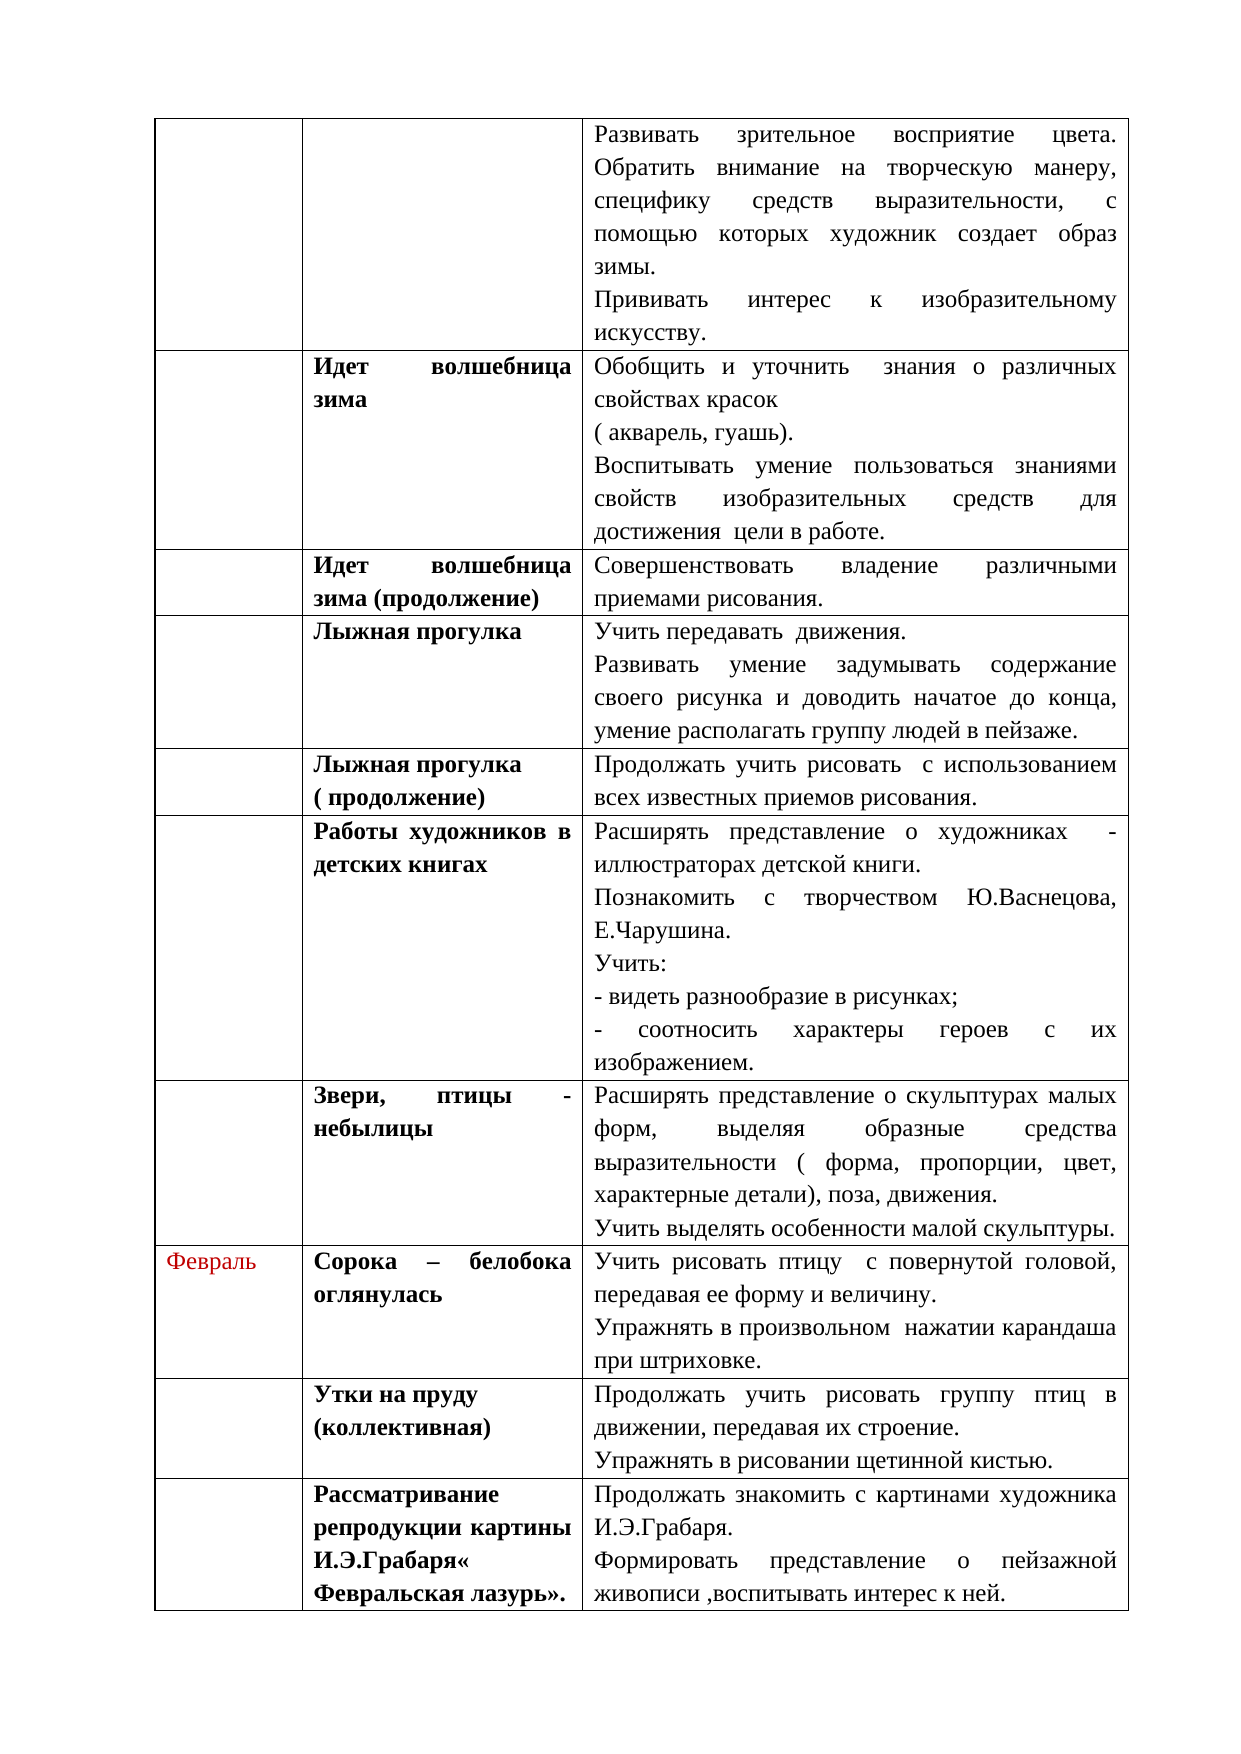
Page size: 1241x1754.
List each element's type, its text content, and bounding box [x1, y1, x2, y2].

table_cell Продолжать учить рисовать с использованием всех известных приемов рисования. [583, 749, 1128, 815]
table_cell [303, 1479, 582, 1610]
table_cell Сорока – белобока оглянулась [303, 1246, 582, 1378]
table_cell Утки на пруду (коллективная) [303, 1379, 582, 1478]
table_cell Идет волшебница зима (продолжение) [303, 550, 582, 615]
table_cell Совершенствовать владение различными приемами рисования. [583, 550, 1128, 615]
table_cell Продолжать учить рисовать группу птиц в движении, передавая их строение. Упражнять в рисовании щетинной кистью. [583, 1379, 1128, 1478]
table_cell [583, 119, 1128, 350]
table_cell Лыжная прогулка ( продолжение) [303, 749, 582, 815]
table_cell Учить рисовать птицу с повернутой головой, передавая ее форму и величину. Упражнять в произвольном нажатии карандаша при штриховке. [583, 1246, 1128, 1378]
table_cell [583, 1479, 1128, 1610]
table_cell [156, 749, 302, 815]
table_cell Идет волшебница зима [303, 351, 582, 549]
table_cell Лыжная прогулка [303, 616, 582, 748]
table_cell [156, 1081, 302, 1245]
table_cell Учить передавать движения. Развивать умение задумывать содержание своего рисунка и доводить начатое до конца, умение располагать группу людей в пейзаже. [583, 616, 1128, 748]
table_cell Расширять представление о художниках - иллюстраторах детской книги. Познакомить с творчеством Ю.Васнецова, Е.Чарушина. Учить: - видеть разнообразие в рисунках; - соотносить характеры героев с их изображением. [583, 816, 1128, 1079]
table_cell [156, 1379, 302, 1478]
table_cell [156, 119, 302, 350]
table_cell Работы художников в детских книгах [303, 816, 582, 1079]
table_cell [156, 616, 302, 748]
table_cell [156, 351, 302, 549]
table_cell [156, 550, 302, 615]
table_cell Расширять представление о скульптурах малых форм, выделяя образные средства выразительности ( форма, пропорции, цвет, характерные детали), поза, движения. Учить выделять особенности малой скульптуры. [583, 1081, 1128, 1245]
table_cell [156, 1479, 302, 1610]
table_cell [156, 816, 302, 1079]
table_cell Февраль [156, 1246, 302, 1378]
table_cell Обобщить и уточнить знания о различных свойствах красок ( акварель, гуашь). Воспитывать умение пользоваться знаниями свойств изобразительных средств для достижения цели в работе. [583, 351, 1128, 549]
table_cell Звери, птицы - небылицы [303, 1081, 582, 1245]
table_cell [303, 119, 582, 350]
